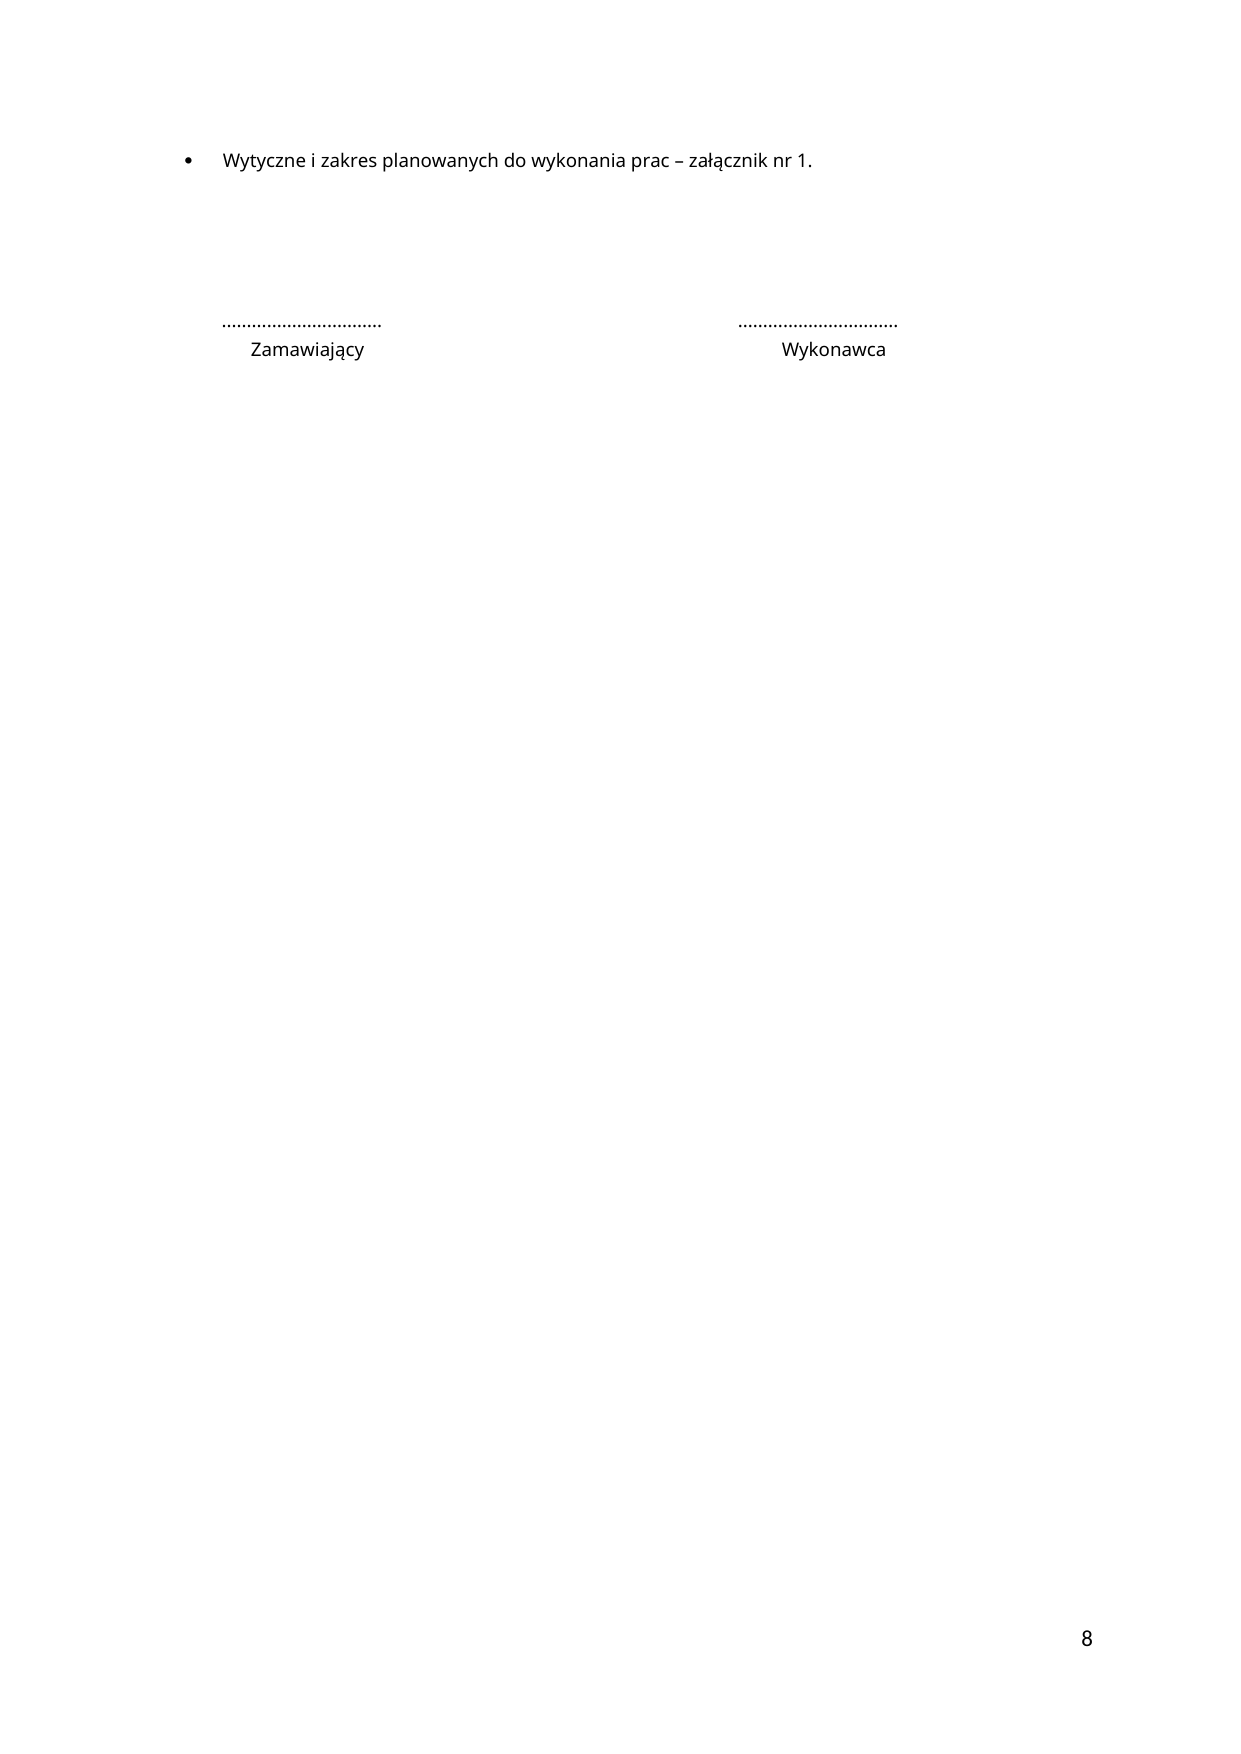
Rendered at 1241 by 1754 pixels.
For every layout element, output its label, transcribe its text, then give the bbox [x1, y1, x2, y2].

text ................................ ................................ [148, 275, 1092, 333]
text Zamawiający Wykonawca [221, 336, 1092, 362]
list Wytyczne i zakres planowanych do wykonania prac – załącznik nr 1. [185, 148, 1092, 173]
